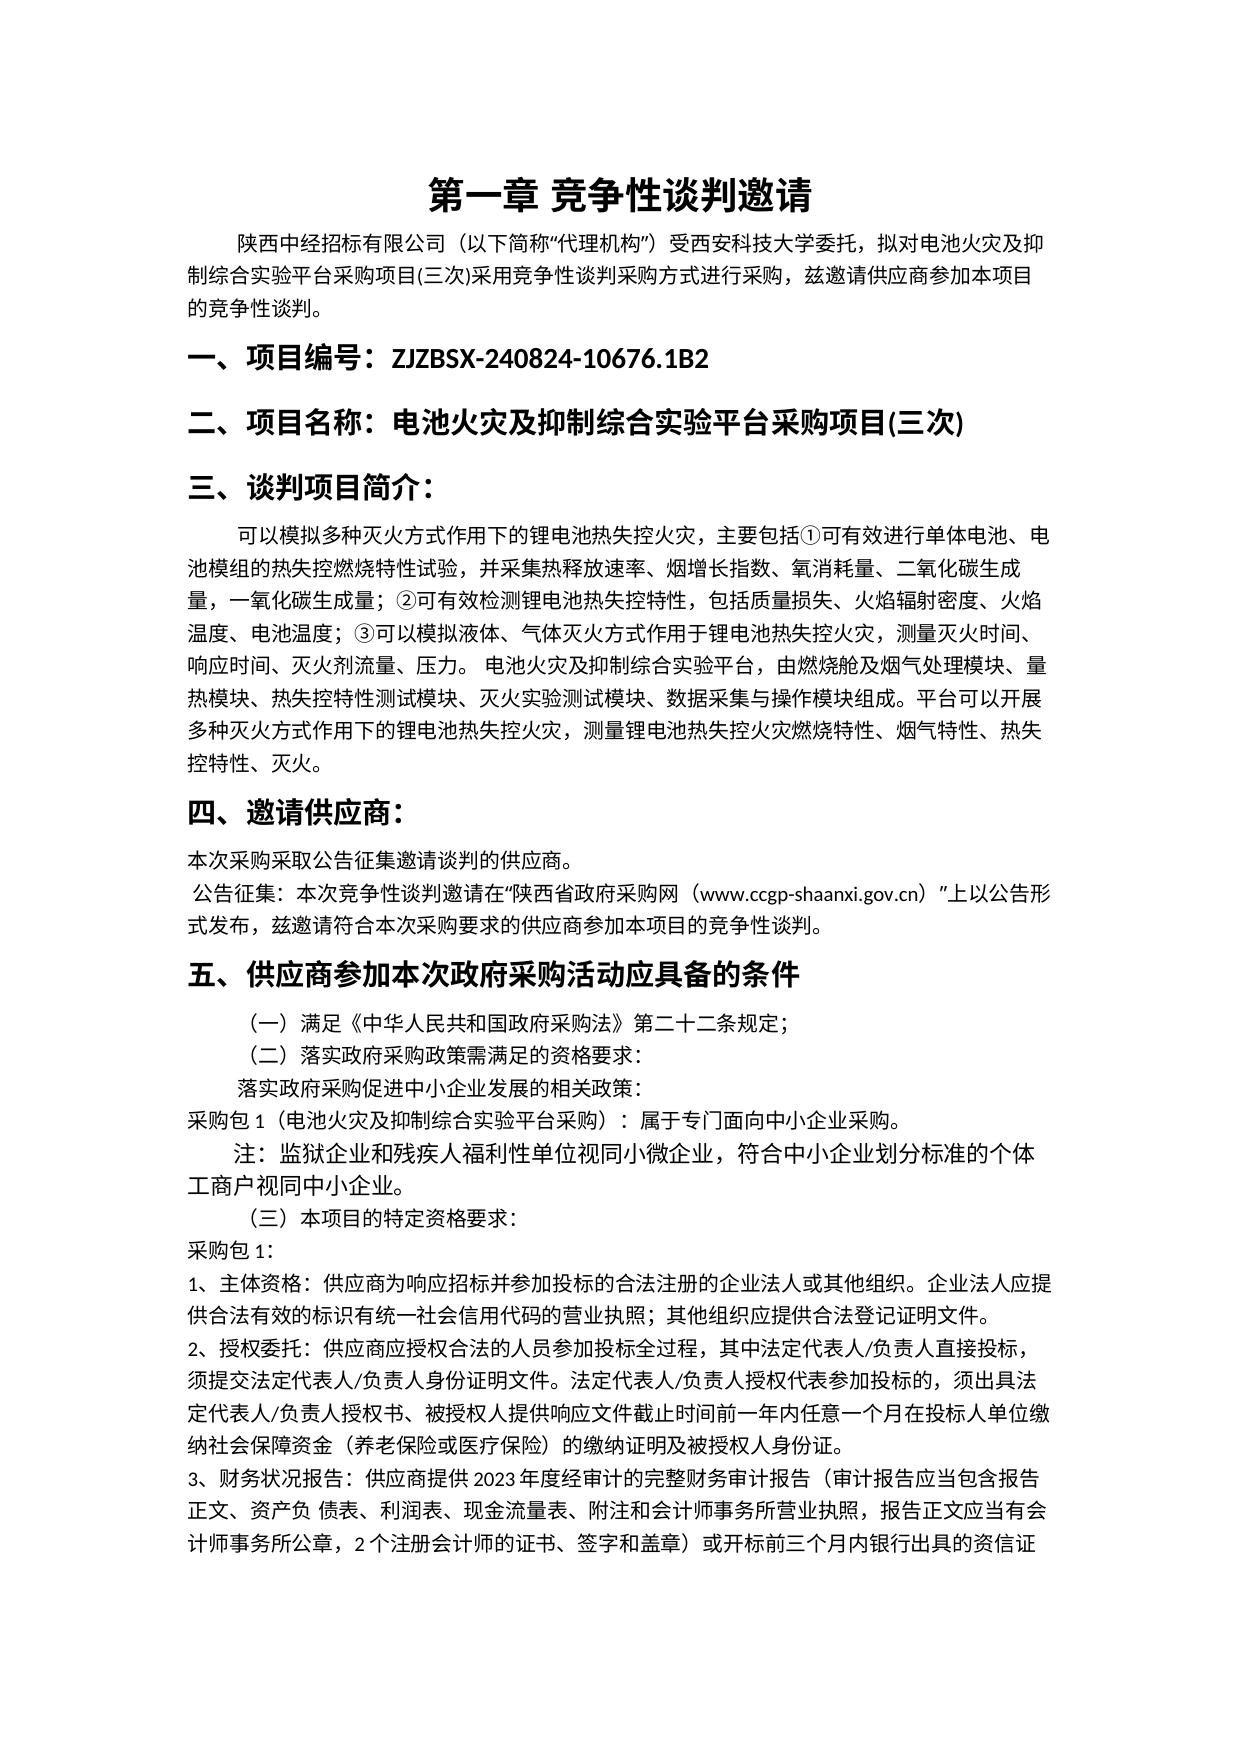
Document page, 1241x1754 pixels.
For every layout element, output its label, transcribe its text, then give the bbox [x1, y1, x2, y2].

text 第一章 竞争性谈判邀请 [187, 162, 1053, 227]
text 本次采购采取公告征集邀请谈判的供应商。 [187, 844, 1053, 877]
text （一）满足《中华人民共和国政府采购法》第二十二条规定； [187, 1007, 1053, 1039]
text 一、项目编号：ZJZBSX-240824-10676.1B2 [187, 324, 1053, 389]
text （二）落实政府采购政策需满足的资格要求： [187, 1039, 1053, 1072]
text 采购包1： [187, 1234, 1053, 1267]
text （三）本项目的特定资格要求： [187, 1202, 1053, 1234]
text 陕西中经招标有限公司（以下简称“代理机构”）受西安科技大学委托，拟对电池火灾及抑制综合实验平台采购项目(三次)采用竞争性谈判采购方式进行采购，兹邀请供应商参加本项目的竞争性谈判。 [187, 227, 1053, 324]
text 可以模拟多种灭火方式作用下的锂电池热失控火灾，主要包括①可有效进行单体电池、电池模组的热失控燃烧特性试验，并采集热释放速率、烟增长指数、氧消耗量、二氧化碳生成量，一氧化碳生成量；②可有效检测锂电池热失控特性，包括质量损失、火焰辐射密度、火焰温度、电池温度；③可以模拟液体、气体灭火方式作用于锂电池热失控火灾，测量灭火时间、响应时间、灭火剂流量、压力。 电池火灾及抑制综合实验平台，由燃烧舱及烟气处理模块、量热模块、热失控特性测试模块、灭火实验测试模块、数据采集与操作模块组成。平台可以开展多种灭火方式作用下的锂电池热失控火灾，测量锂电池热失控火灾燃烧特性、烟气特性、热失控特性、灭火。 [187, 519, 1053, 779]
text 2、授权委托：供应商应授权合法的人员参加投标全过程，其中法定代表人/负责人直接投标，须提交法定代表人/负责人身份证明文件。法定代表人/负责人授权代表参加投标的，须出具法定代表人/负责人授权书、被授权人提供响应文件截止时间前一年内任意一个月在投标人单位缴纳社会保障资金（养老保险或医疗保险）的缴纳证明及被授权人身份证。 [187, 1332, 1053, 1462]
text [187, 1462, 1053, 1559]
text 三、谈判项目简介： [187, 454, 1053, 519]
text 公告征集：本次竞争性谈判邀请在“陕西省政府采购网（www.ccgp-shaanxi.gov.cn）”上以公告形式发布，兹邀请符合本次采购要求的供应商参加本项目的竞争性谈判。 [187, 877, 1053, 942]
text 四、邀请供应商： [187, 779, 1053, 844]
text 采购包1（电池火灾及抑制综合实验平台采购）：属于专门面向中小企业采购。 [187, 1104, 1053, 1137]
text 二、项目名称：电池火灾及抑制综合实验平台采购项目(三次) [187, 389, 1053, 454]
text 落实政府采购促进中小企业发展的相关政策： [187, 1072, 1053, 1104]
text 1、主体资格：供应商为响应招标并参加投标的合法注册的企业法人或其他组织。企业法人应提 供合法有效的标识有统一社会信用代码的营业执照；其他组织应提供合法登记证明文件。 [187, 1267, 1053, 1332]
text 五、供应商参加本次政府采购活动应具备的条件 [187, 942, 1053, 1007]
text 注：监狱企业和残疾人福利性单位视同小微企业，符合中小企业划分标准的个体工商户视同中小企业。 [187, 1137, 1053, 1202]
